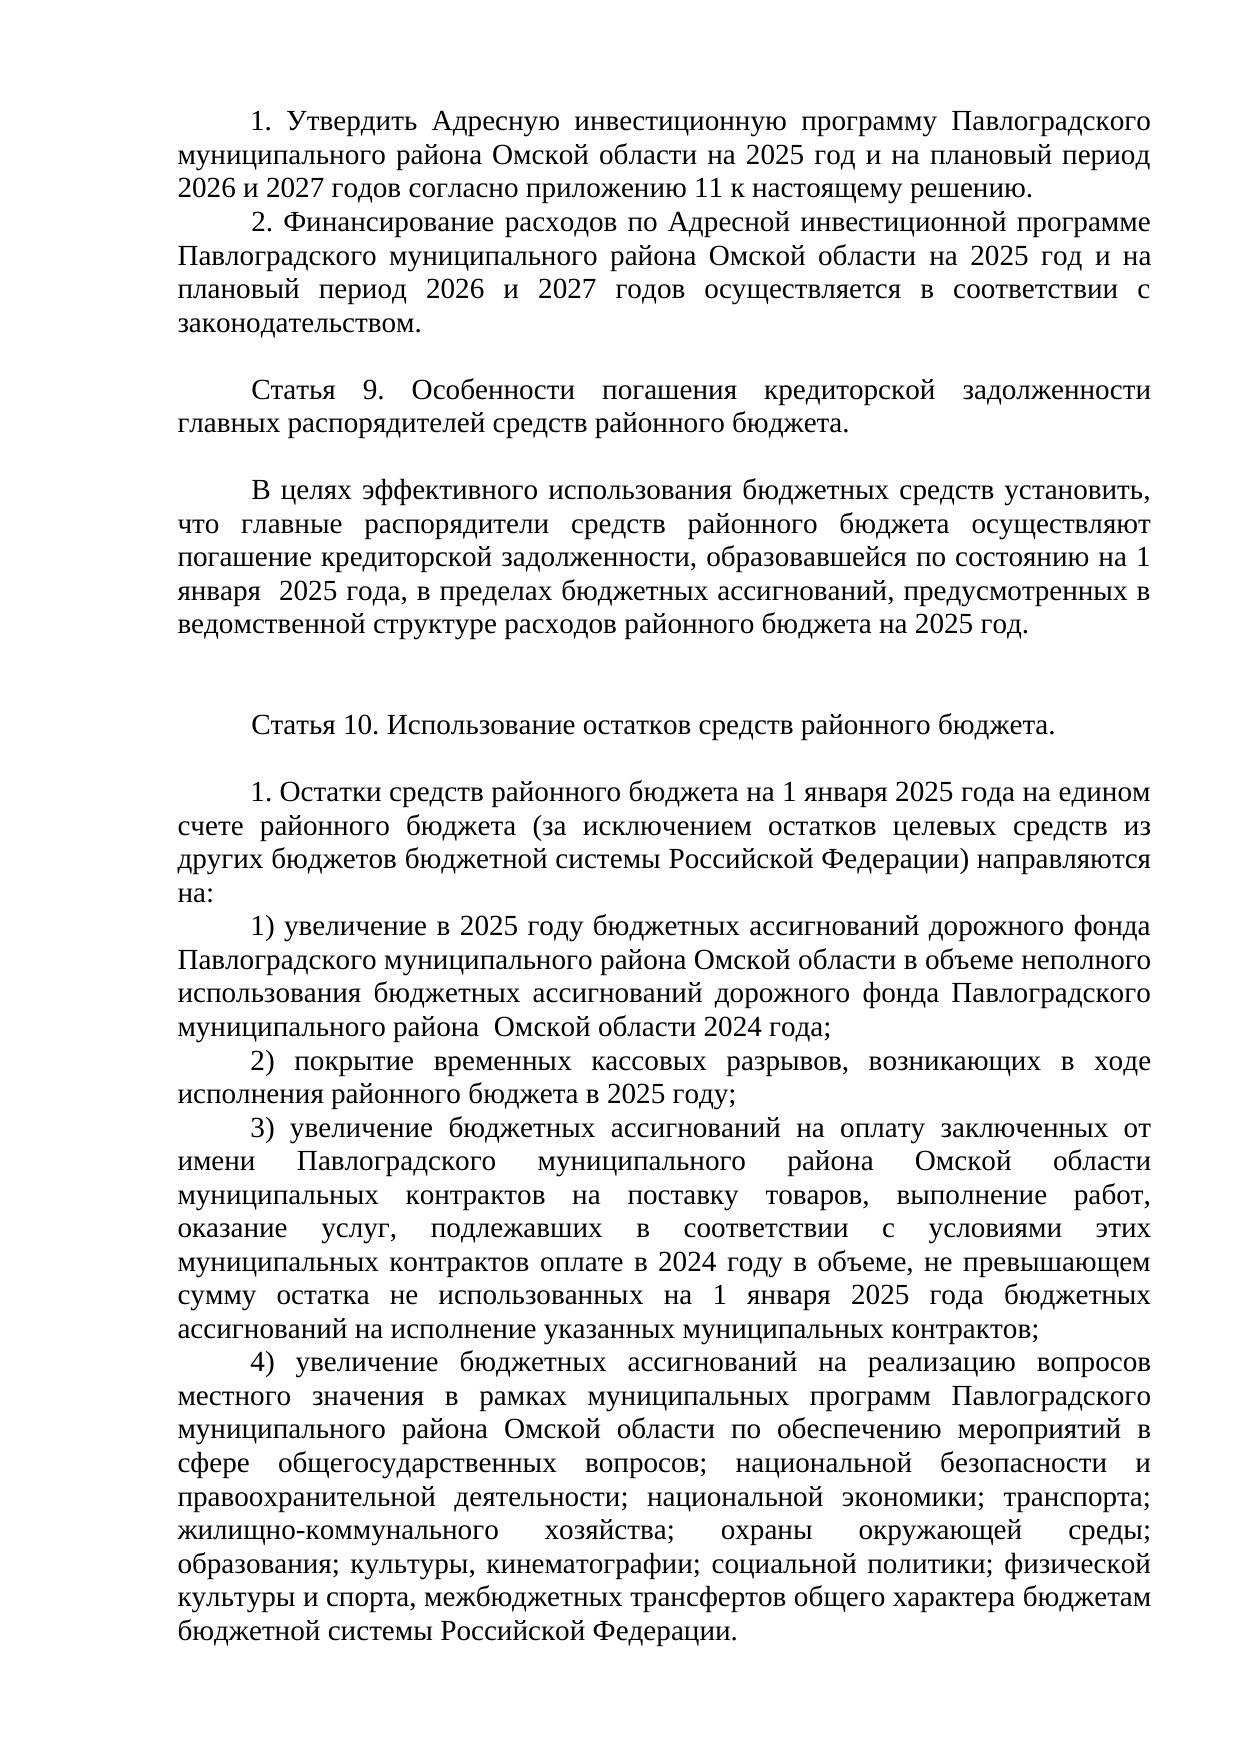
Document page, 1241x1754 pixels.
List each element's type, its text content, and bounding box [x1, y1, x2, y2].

text В целях эффективного использования бюджетных средств установить, что главные распорядители средств районного бюджета осуществляют погашение кредиторской задолженности, образовавшейся по состоянию на 1 января 2025 года, в пределах бюджетных ассигнований, предусмотренных в ведомственной структуре расходов районного бюджета на 2025 год. [177, 472, 1152, 640]
text 1) увеличение в 2025 году бюджетных ассигнований дорожного фонда Павлоградского муниципального района Омской области в объеме неполного использования бюджетных ассигнований дорожного фонда Павлоградского муниципального района Омской области 2024 года; [177, 908, 1152, 1043]
text 1. Утвердить Адресную инвестиционную программу Павлоградского муниципального района Омской области на 2025 год и на плановый период 2026 и 2027 годов согласно приложению 11 к настоящему решению. [177, 103, 1152, 204]
text Статья 10. Использование остатков средств районного бюджета. [177, 707, 1152, 741]
text Статья 9. Особенности погашения кредиторской задолженности главных распорядителей средств районного бюджета. [177, 372, 1152, 439]
text 3) увеличение бюджетных ассигнований на оплату заключенных от имени Павлоградского муниципального района Омской области муниципальных контрактов на поставку товаров, выполнение работ, оказание услуг, подлежавших в соответствии с условиями этих муниципальных контрактов оплате в 2024 году в объеме, не превышающем сумму остатка не использованных на 1 января 2025 года бюджетных ассигнований на исполнение указанных муниципальных контрактов; [177, 1110, 1152, 1344]
text 2) покрытие временных кассовых разрывов, возникающих в ходе исполнения районного бюджета в 2025 году; [177, 1043, 1152, 1110]
text 2. Финансирование расходов по Адресной инвестиционной программе Павлоградского муниципального района Омской области на 2025 год и на плановый период 2026 и 2027 годов осуществляется в соответствии с законодательством. [177, 204, 1152, 338]
text 1. Остатки средств районного бюджета на 1 января 2025 года на едином счете районного бюджета (за исключением остатков целевых средств из других бюджетов бюджетной системы Российской Федерации) направляются на: [177, 774, 1152, 908]
text 4) увеличение бюджетных ассигнований на реализацию вопросов местного значения в рамках муниципальных программ Павлоградского муниципального района Омской области по обеспечению мероприятий в сфере общегосударственных вопросов; национальной безопасности и правоохранительной деятельности; национальной экономики; транспорта; жилищно-коммунального хозяйства; охраны окружающей среды; образования; культуры, кинематографии; социальной политики; физической культуры и спорта, межбюджетных трансфертов общего характера бюджетам бюджетной системы Российской Федерации. [177, 1344, 1152, 1646]
